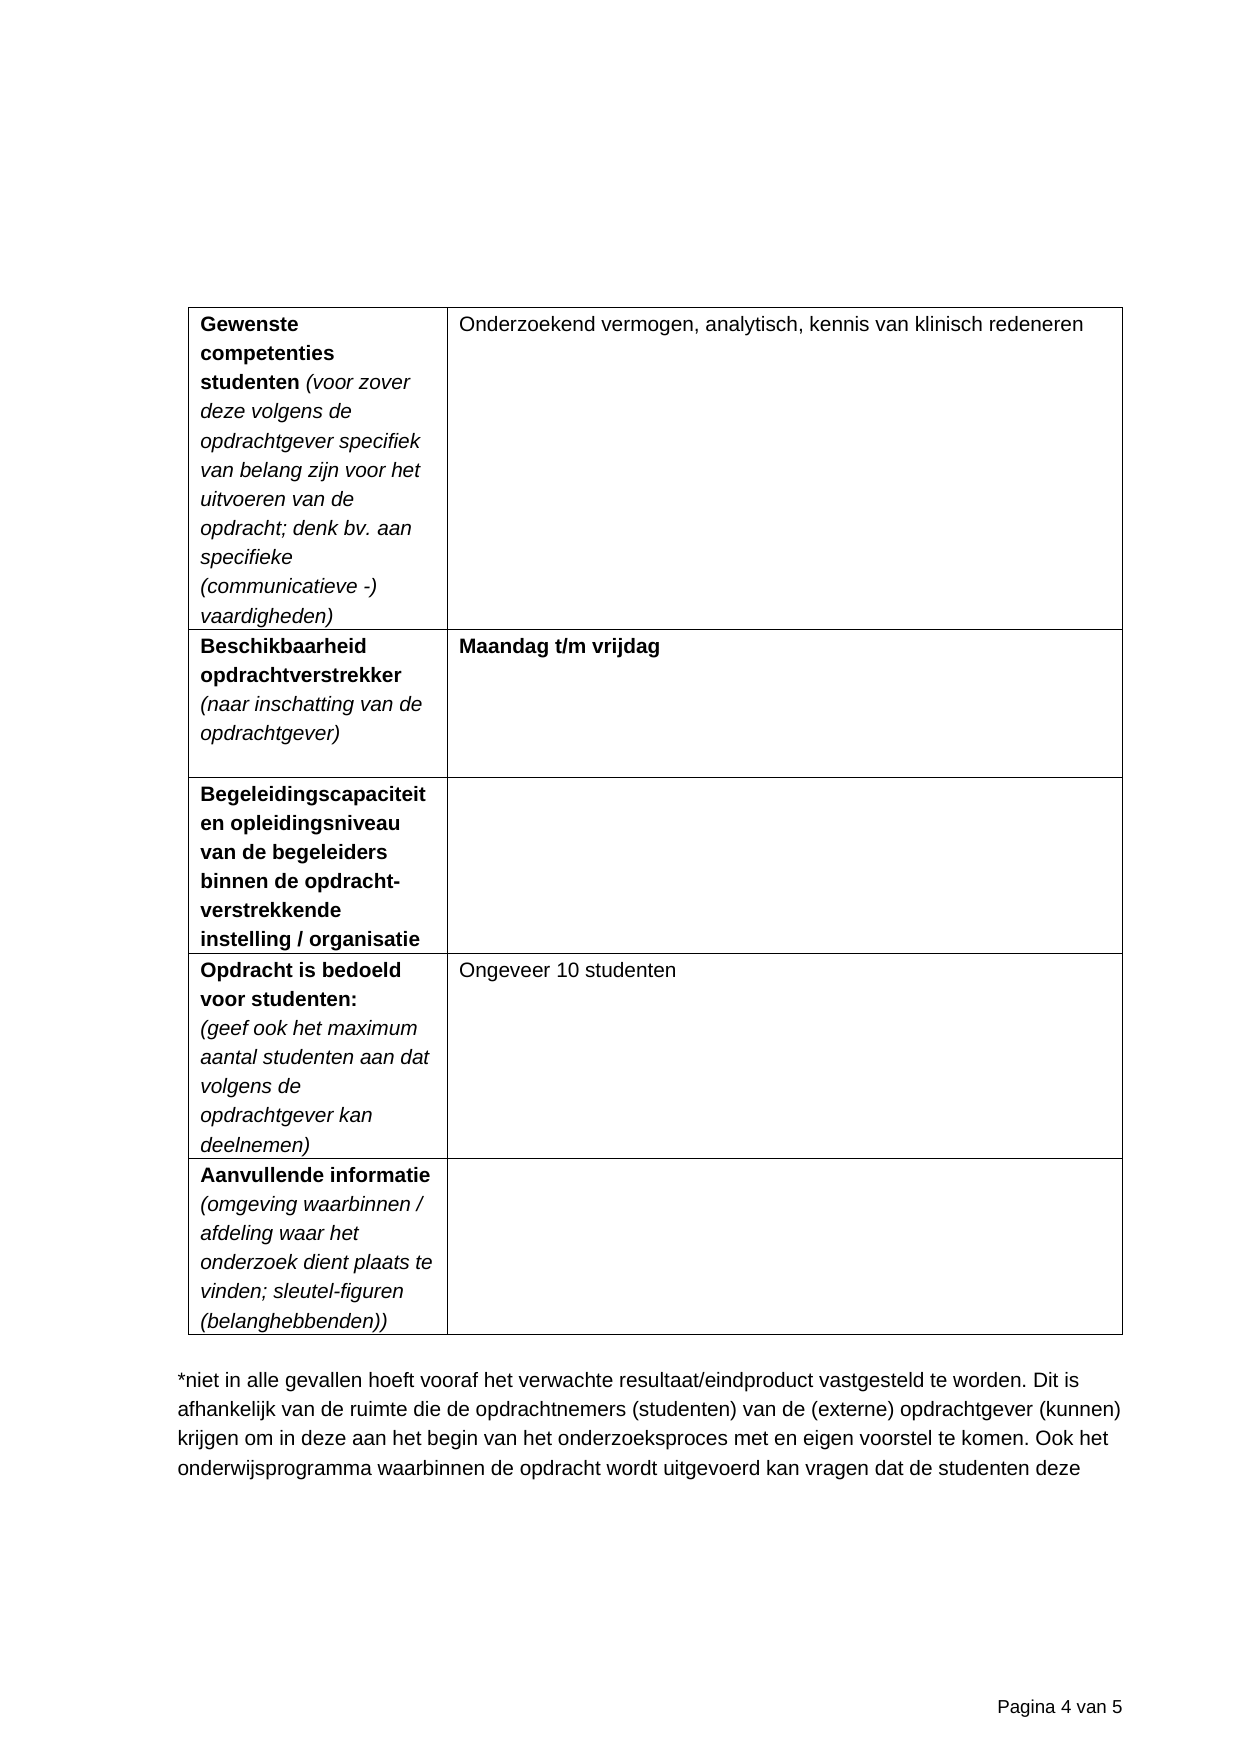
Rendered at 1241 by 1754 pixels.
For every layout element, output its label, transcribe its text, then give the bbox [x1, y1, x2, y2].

table_cell Ongeveer 10 studenten [448, 954, 1122, 1158]
table_cell Beschikbaarheid opdrachtverstrekker (naar inschatting van de opdrachtgever) [189, 630, 447, 777]
table_cell [448, 1159, 1122, 1334]
table_cell Opdracht is bedoeld voor studenten: (geef ook het maximum aantal studenten aan dat volgens de opdrachtgever kan deelnemen) [189, 954, 447, 1158]
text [177, 1364, 1122, 1481]
table_cell Aanvullende informatie (omgeving waarbinnen / afdeling waar het onderzoek dient plaats te vinden; sleutel-figuren (belanghebbenden)) [189, 1159, 447, 1334]
table_cell Begeleidingscapaciteit en opleidingsniveau van de begeleiders binnen de opdracht-verstrekkende instelling / organisatie [189, 778, 447, 953]
table_cell Maandag t/m vrijdag [448, 630, 1122, 777]
table_cell Onderzoekend vermogen, analytisch, kennis van klinisch redeneren [448, 308, 1122, 629]
table_cell [448, 778, 1122, 953]
table_cell Gewenste competenties studenten (voor zover deze volgens de opdrachtgever specifiek van belang zijn voor het uitvoeren van de opdracht; denk bv. aan specifieke (communicatieve -) vaardigheden) [189, 308, 447, 629]
